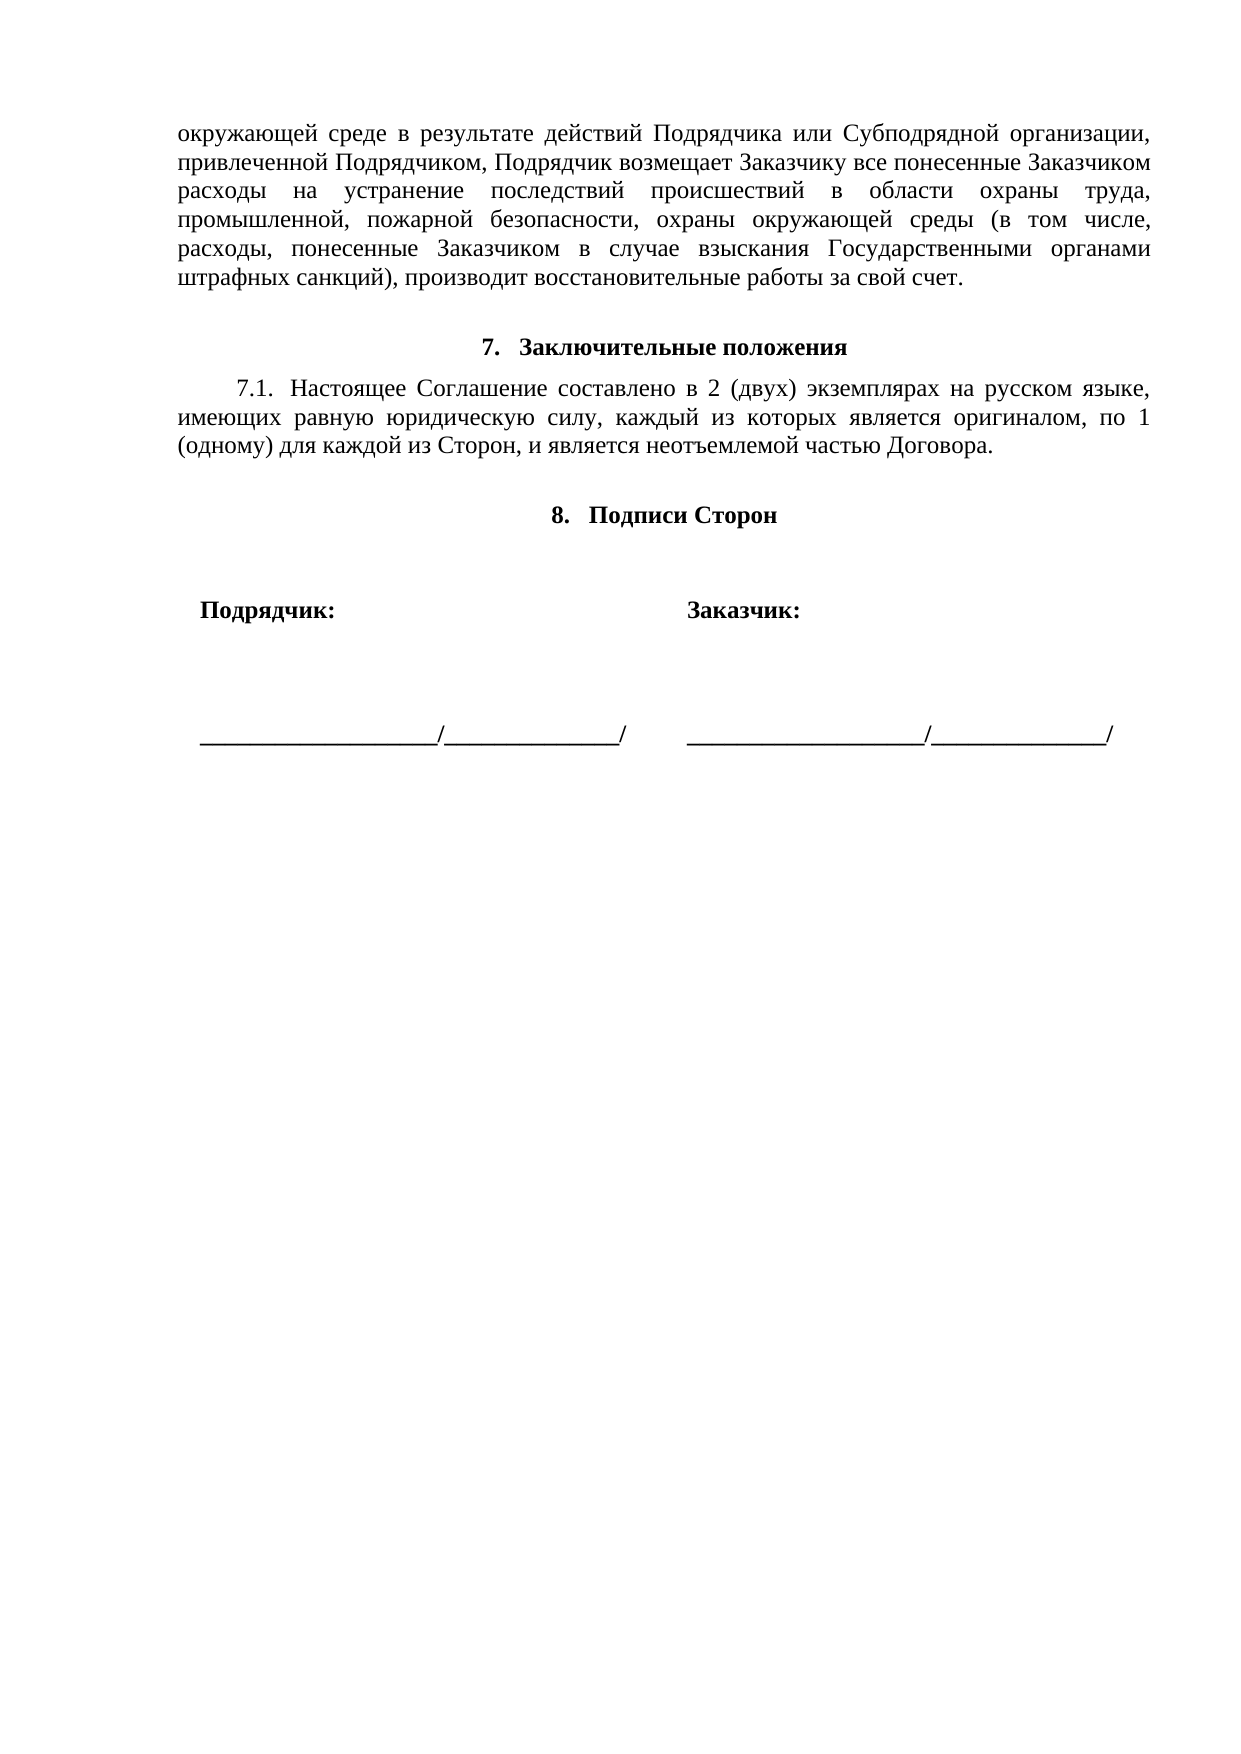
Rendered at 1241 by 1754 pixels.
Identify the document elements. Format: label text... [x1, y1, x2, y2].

list Заключительные положения [177, 332, 1152, 361]
table_header Подрядчик: ___________________/______________/ [189, 583, 676, 761]
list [177, 118, 1152, 291]
list Подписи Сторон [177, 501, 1152, 529]
list Настоящее Соглашение составлено в 2 (двух) экземплярах на русском языке, имеющих равную юридическую силу, каждый из которых является оригиналом, по 1 (одному) для каждой из Сторон, и является неотъемлемой частью Договора. [177, 373, 1152, 459]
table_header Заказчик: ___________________/______________/ [676, 583, 1171, 761]
